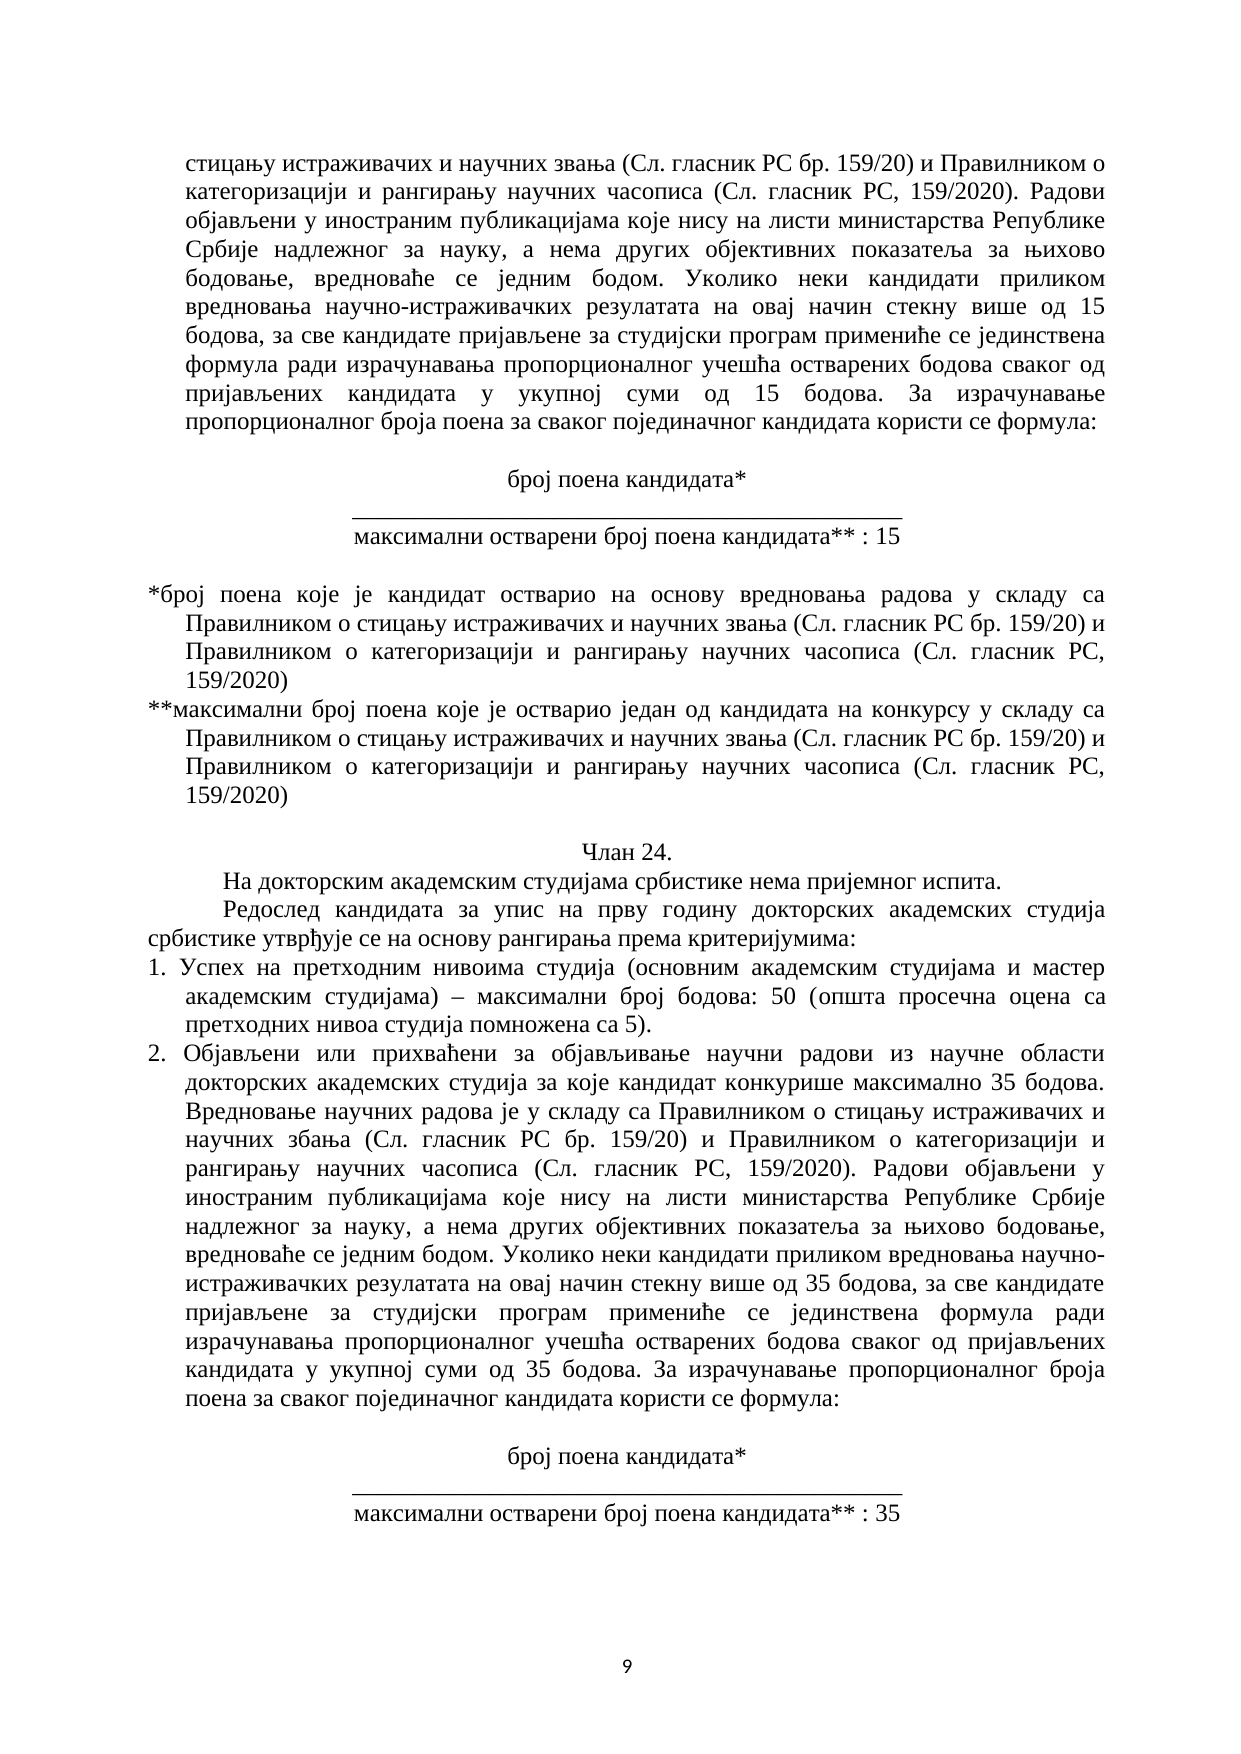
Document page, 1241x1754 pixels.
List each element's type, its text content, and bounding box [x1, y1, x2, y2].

text Члан 24. [148, 837, 1106, 866]
text На докторским академским студијама србистике нема пријемног испита. [148, 866, 1106, 894]
text ____________________________________________ [148, 493, 1106, 521]
text број поена кандидата* [148, 1441, 1106, 1469]
text 1. Успех на претходним нивоима студија (основним академским студијама и мастер академским студијама) – максимални број бодова: 50 (општа просечна оцена са претходних нивоа студија помножена са 5). [148, 952, 1106, 1038]
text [148, 148, 1106, 435]
text ____________________________________________ [148, 1469, 1106, 1498]
text број поена кандидата* [148, 464, 1106, 493]
text максимални остварени број поена кандидата** : 35 [148, 1498, 1106, 1527]
text максимални остварени број поена кандидата** : 15 [148, 521, 1106, 550]
text 2. Објављени или прихваћени за објављивање научни радови из научне области докторских академских студија за које кандидат конкурише максимално 35 бодова. Вредновање научних радова је у складу са Правилником о стицању истраживачих и научних збања (Сл. гласник РС бр. 159/20) и Правилником о категоризацији и рангирању научних часописа (Сл. гласник РС, 159/2020). Радови објављени у иностраним публикацијама које нису на листи министарства Републике Србије надлежног за науку, а нема других објективних показатеља за њихово бодовање, вредноваће се једним бодом. Уколико неки кандидати приликом вредновања научно-истраживачких резулатата на овај начин стекну више од 35 бодова, за све кандидате пријављене за студијски програм примениће се јединствена формула ради израчунавања пропорционалног учешћа остварених бодова сваког од пријављених кандидата у укупној суми од 35 бодова. За израчунавање пропорционалног броја поена за сваког појединачног кандидата користи се формула: [148, 1038, 1106, 1412]
text *број поена које је кандидат остварио на основу вредновања радова у складу са Правилником о стицању истраживачих и научних звања (Сл. гласник РС бр. 159/20) и Правилником о категоризацији и рангирању научних часописа (Сл. гласник РС, 159/2020) [148, 579, 1106, 694]
text **максимални број поена које је остварио један од кандидата на конкурсу у складу са Правилником о стицању истраживачих и научних звања (Сл. гласник РС бр. 159/20) и Правилником о категоризацији и рангирању научних часописа (Сл. гласник РС, 159/2020) [148, 694, 1106, 809]
text Редослед кандидата за упис на прву годину докторских академских студија србистике утврђује се на основу рангирања према критеријумима: [148, 894, 1106, 952]
